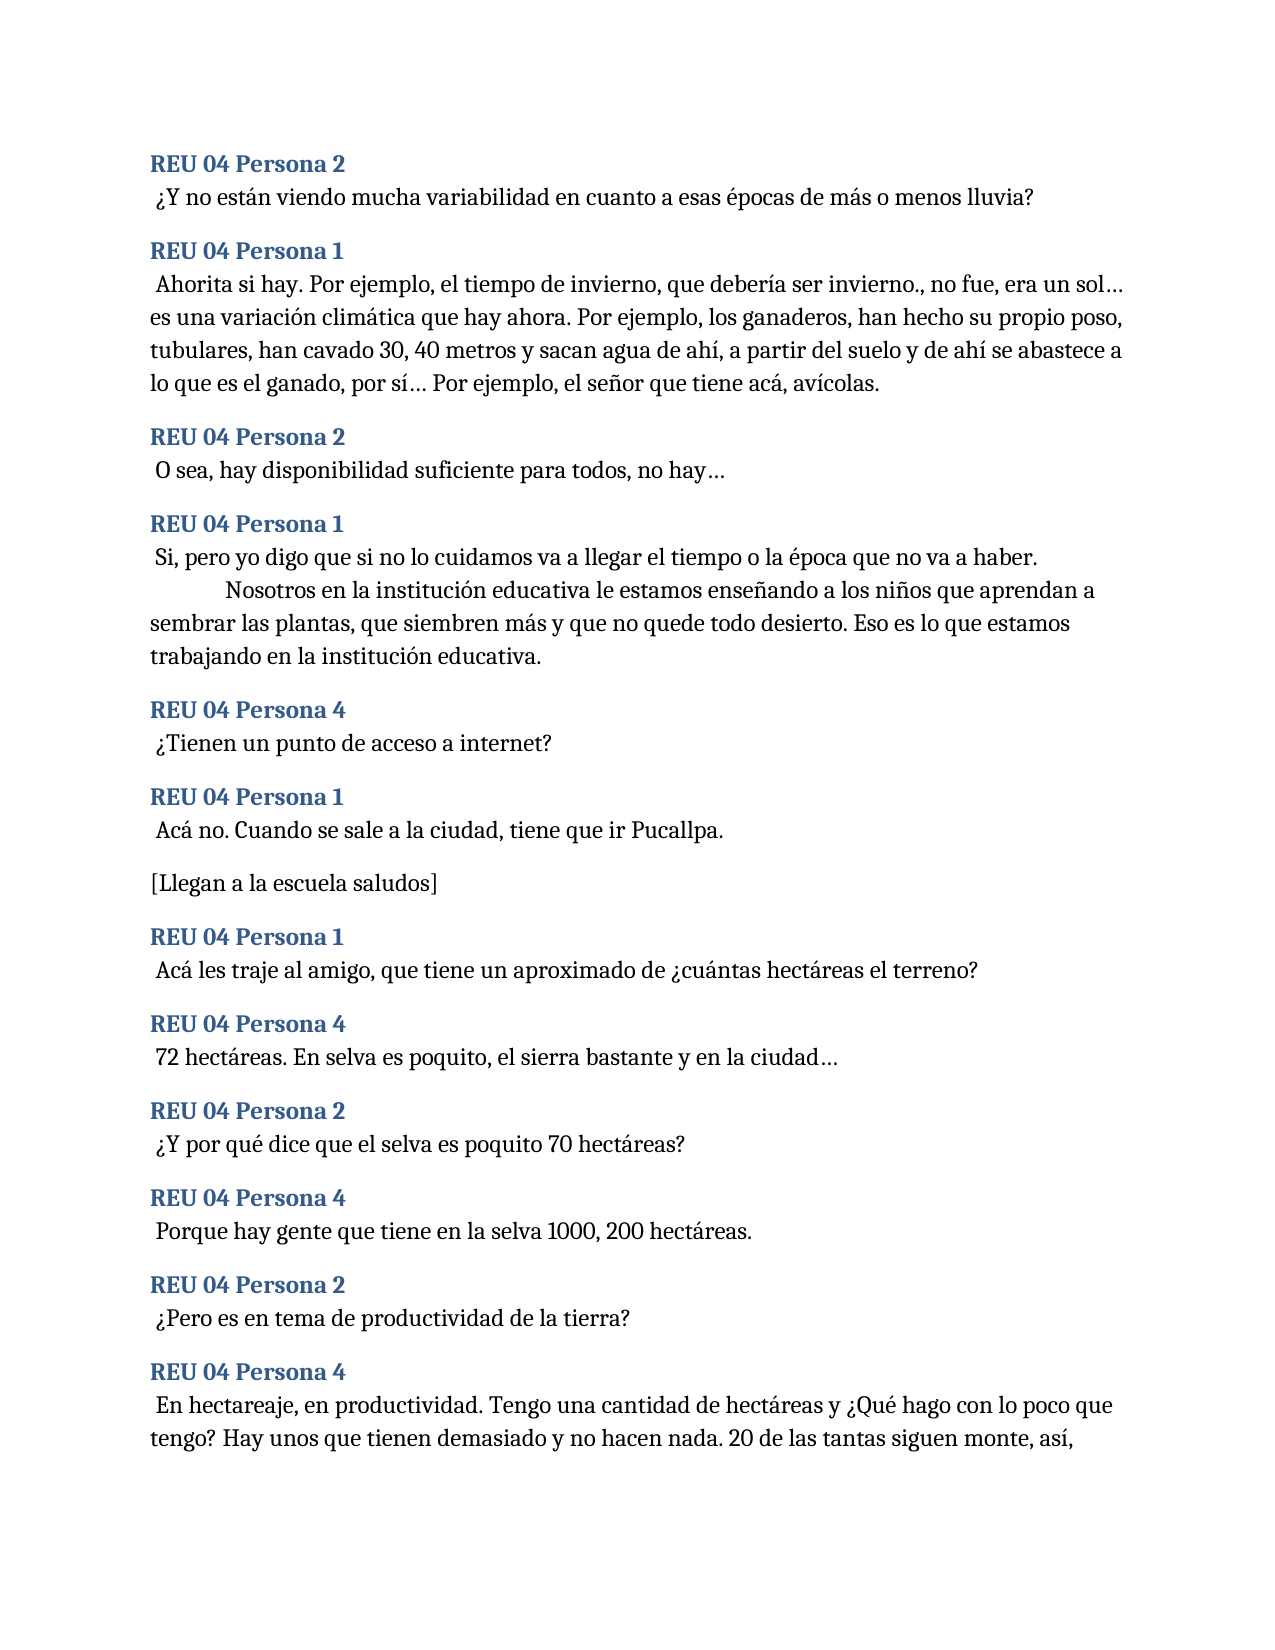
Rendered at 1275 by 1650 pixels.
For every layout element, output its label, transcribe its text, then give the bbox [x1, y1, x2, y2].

text REU 04 Persona 2 ¿Pero es en tema de productividad de la tierra? [150, 1271, 1125, 1332]
text REU 04 Persona 1 Si, pero yo digo que si no lo cuidamos va a llegar el tiempo o la época que no va a haber. Nosotros en la institución educativa le estamos enseñando a los niños que aprendan a sembrar las plantas, que siembren más y que no quede todo desierto. Eso es lo que estamos trabajando en la institución educativa. [150, 510, 1125, 671]
text REU 04 Persona 4 Porque hay gente que tiene en la selva 1000, 200 hectáreas. [150, 1184, 1125, 1246]
text REU 04 Persona 1 Acá les traje al amigo, que tiene un aproximado de ¿cuántas hectáreas el terreno? [150, 923, 1125, 985]
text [150, 1358, 1125, 1452]
text REU 04 Persona 2 ¿Y no están viendo mucha variabilidad en cuanto a esas épocas de más o menos lluvia? [150, 150, 1125, 212]
text [Llegan a la escuela saludos] [150, 869, 1125, 898]
text REU 04 Persona 2 O sea, hay disponibilidad suficiente para todos, no hay… [150, 423, 1125, 484]
text REU 04 Persona 4 72 hectáreas. En selva es poquito, el sierra bastante y en la ciudad… [150, 1010, 1125, 1072]
text REU 04 Persona 1 Acá no. Cuando se sale a la ciudad, tiene que ir Pucallpa. [150, 782, 1125, 844]
text REU 04 Persona 2 ¿Y por qué dice que el selva es poquito 70 hectáreas? [150, 1097, 1125, 1159]
text REU 04 Persona 1 Ahorita si hay. Por ejemplo, el tiempo de invierno, que debería ser invierno., no fue, era un sol… es una variación climática que hay ahora. Por ejemplo, los ganaderos, han hecho su propio poso, tubulares, han cavado 30, 40 metros y sacan agua de ahí, a partir del suelo y de ahí se abastece a lo que es el ganado, por sí… Por ejemplo, el señor que tiene acá, avícolas. [150, 237, 1125, 398]
text REU 04 Persona 4 ¿Tienen un punto de acceso a internet? [150, 696, 1125, 757]
